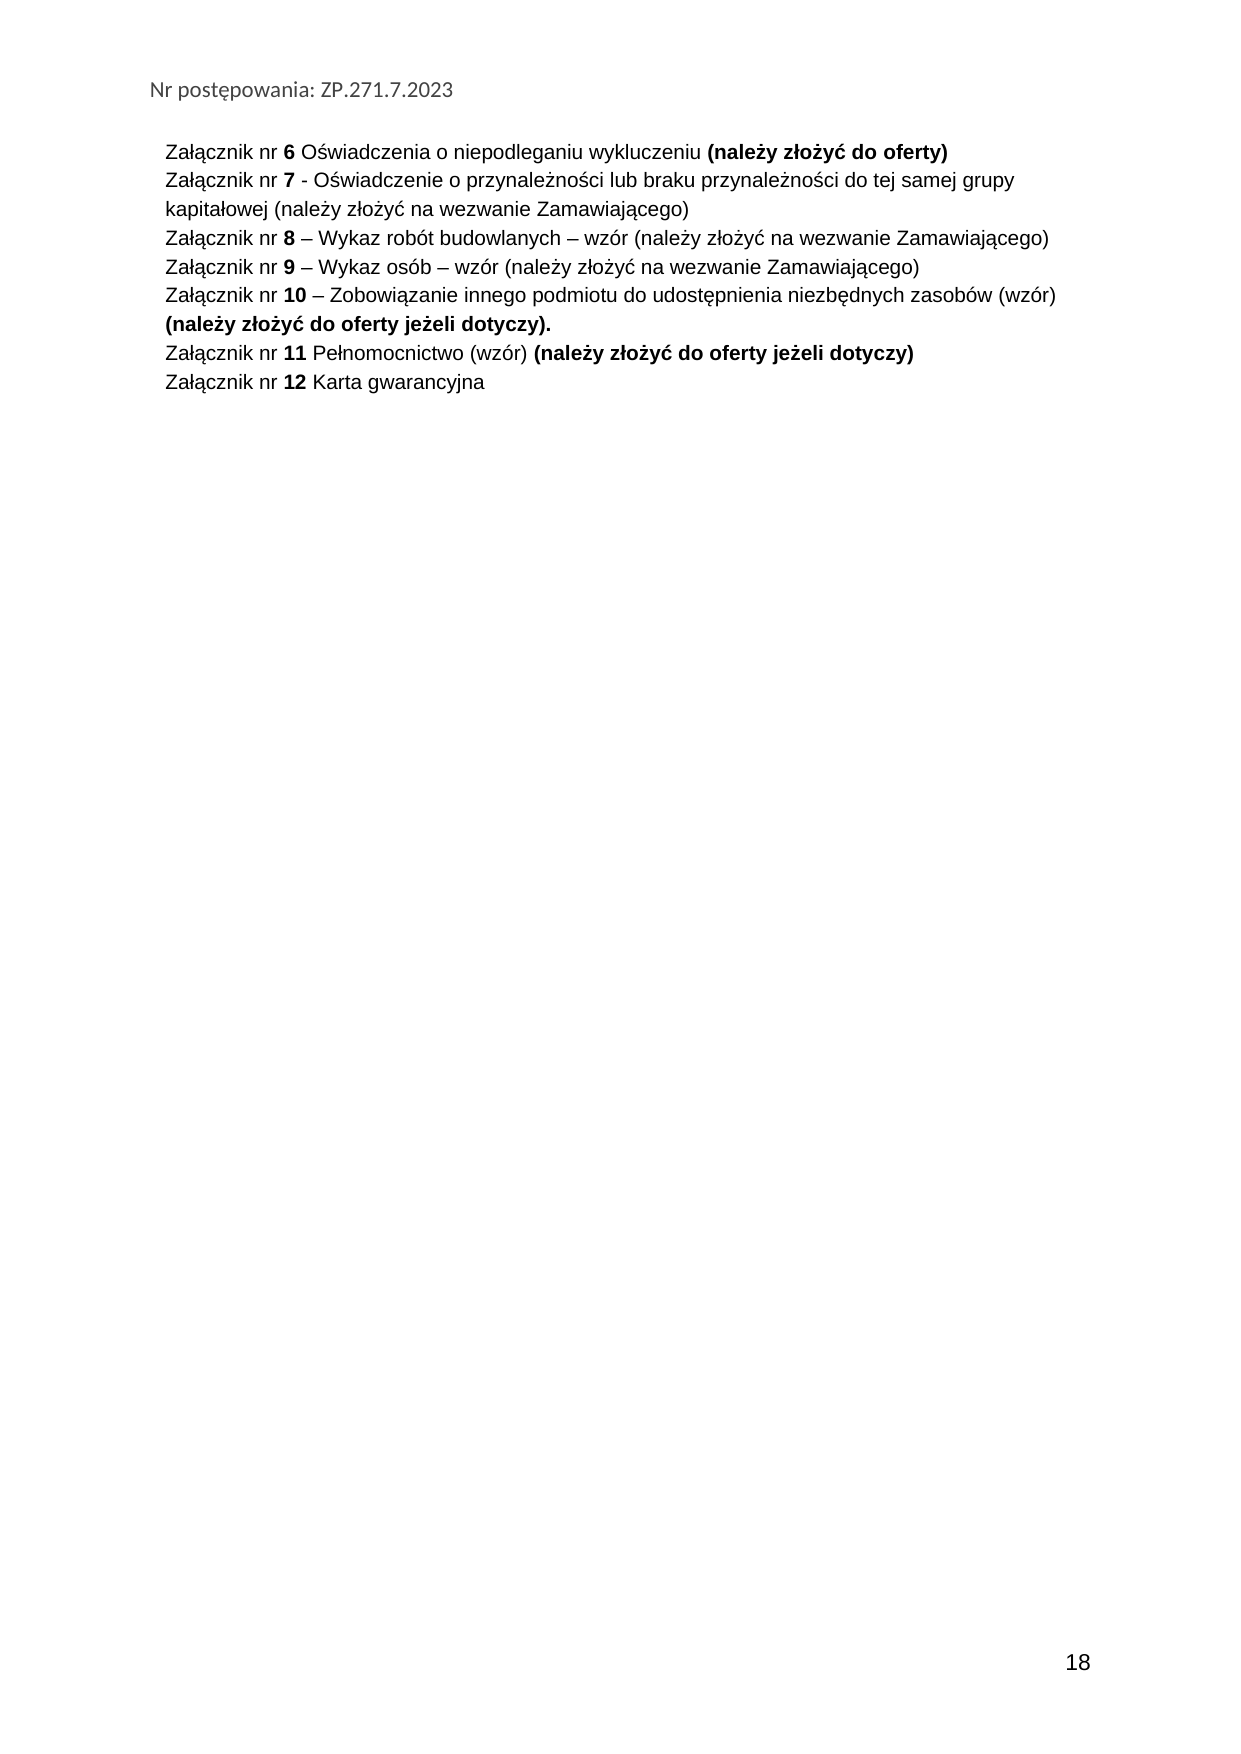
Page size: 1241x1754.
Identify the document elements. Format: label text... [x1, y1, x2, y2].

text Załącznik nr 6 Oświadczenia o niepodleganiu wykluczeniu (należy złożyć do oferty) [165, 139, 1090, 163]
subtitle (należy złożyć do oferty jeżeli dotyczy). [165, 312, 1103, 336]
text Załącznik nr 10 – Zobowiązanie innego podmiotu do udostępnienia niezbędnych zasobów (wzór) [165, 283, 1103, 307]
text Załącznik nr 12 Karta gwarancyjna [165, 369, 1103, 393]
text Załącznik nr 8 – Wykaz robót budowlanych – wzór (należy złożyć na wezwanie Zamawiającego) Załącznik nr 9 – Wykaz osób – wzór (należy złożyć na wezwanie Zamawiającego) [165, 226, 1090, 278]
text Załącznik nr 7 - Oświadczenie o przynależności lub braku przynależności do tej samej grupy kapitałowej (należy złożyć na wezwanie Zamawiającego) [165, 168, 1090, 221]
text Załącznik nr 11 Pełnomocnictwo (wzór) (należy złożyć do oferty jeżeli dotyczy) [165, 341, 1103, 365]
